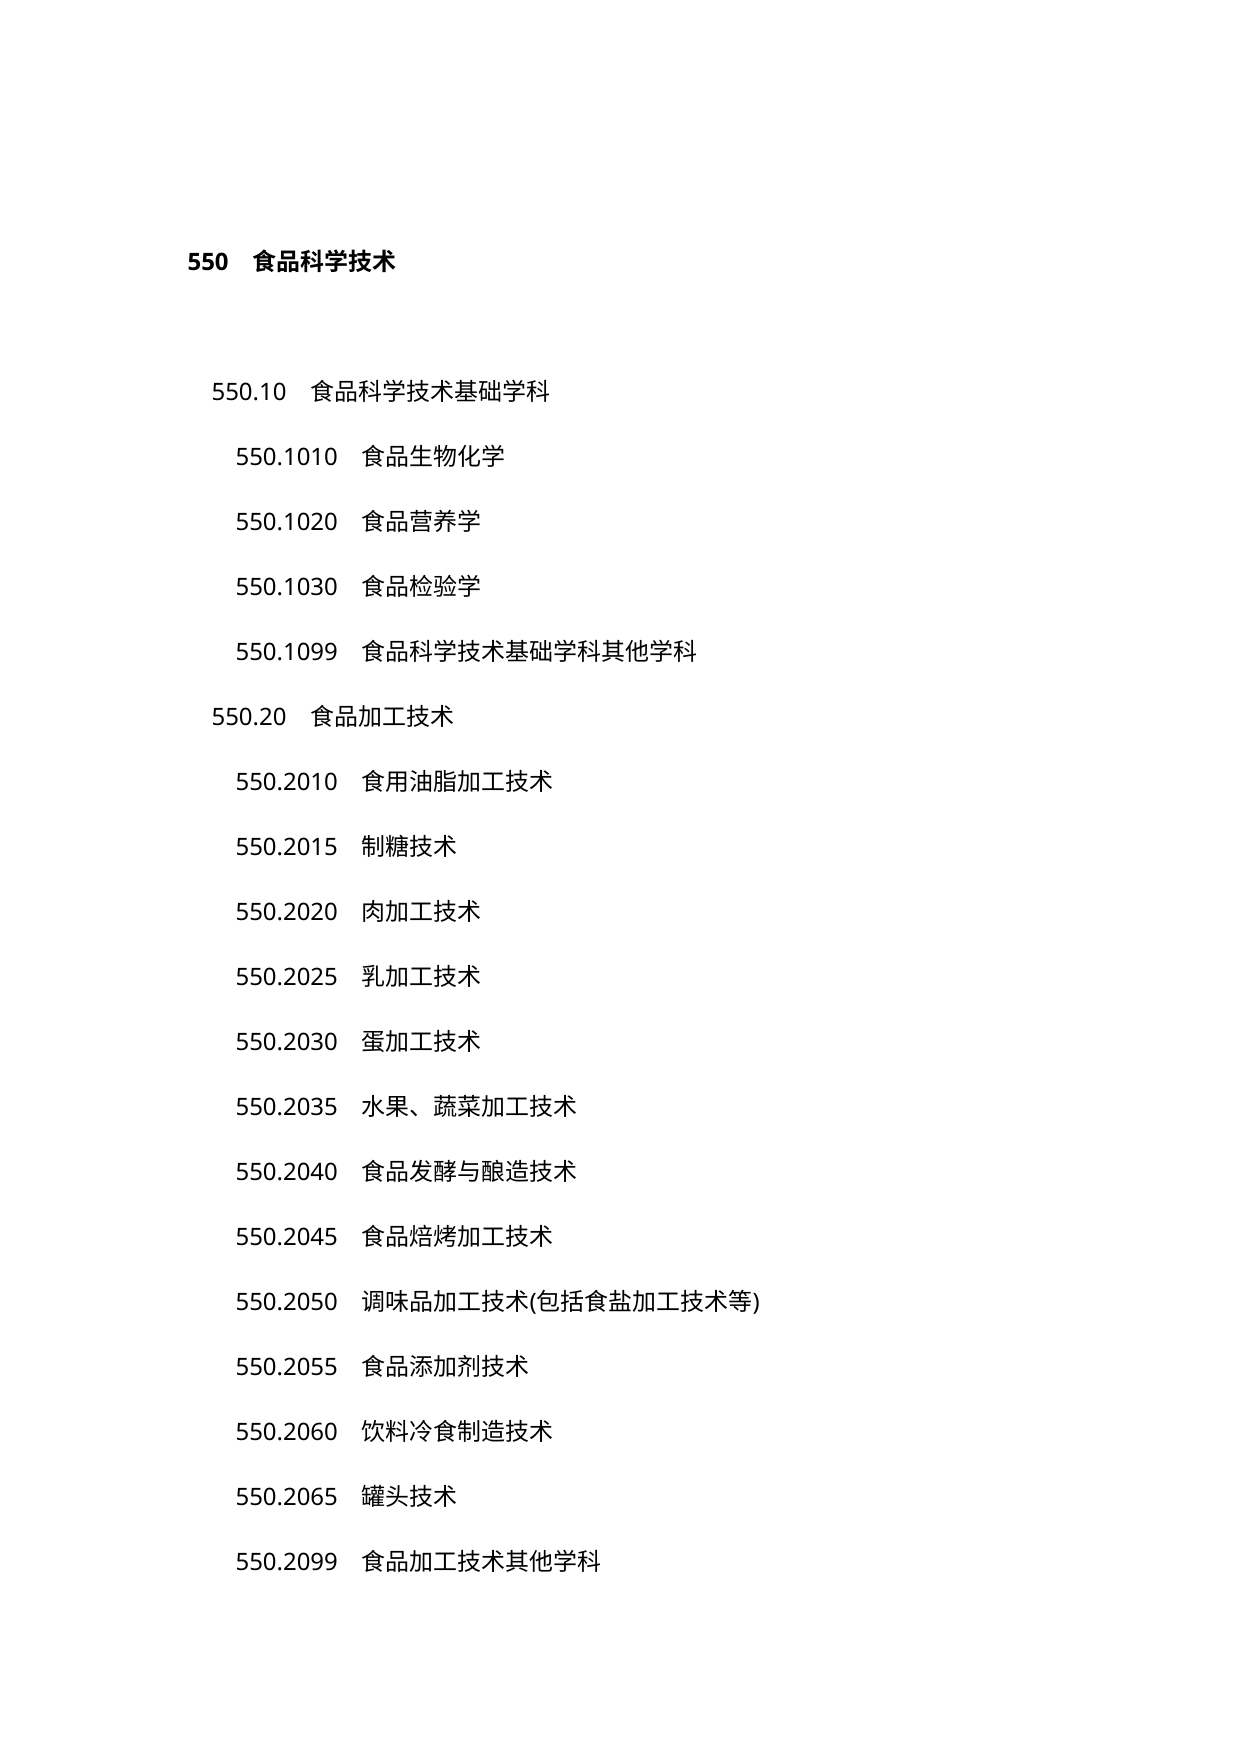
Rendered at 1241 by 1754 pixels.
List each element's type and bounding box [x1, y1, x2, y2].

text [187, 162, 1053, 1592]
